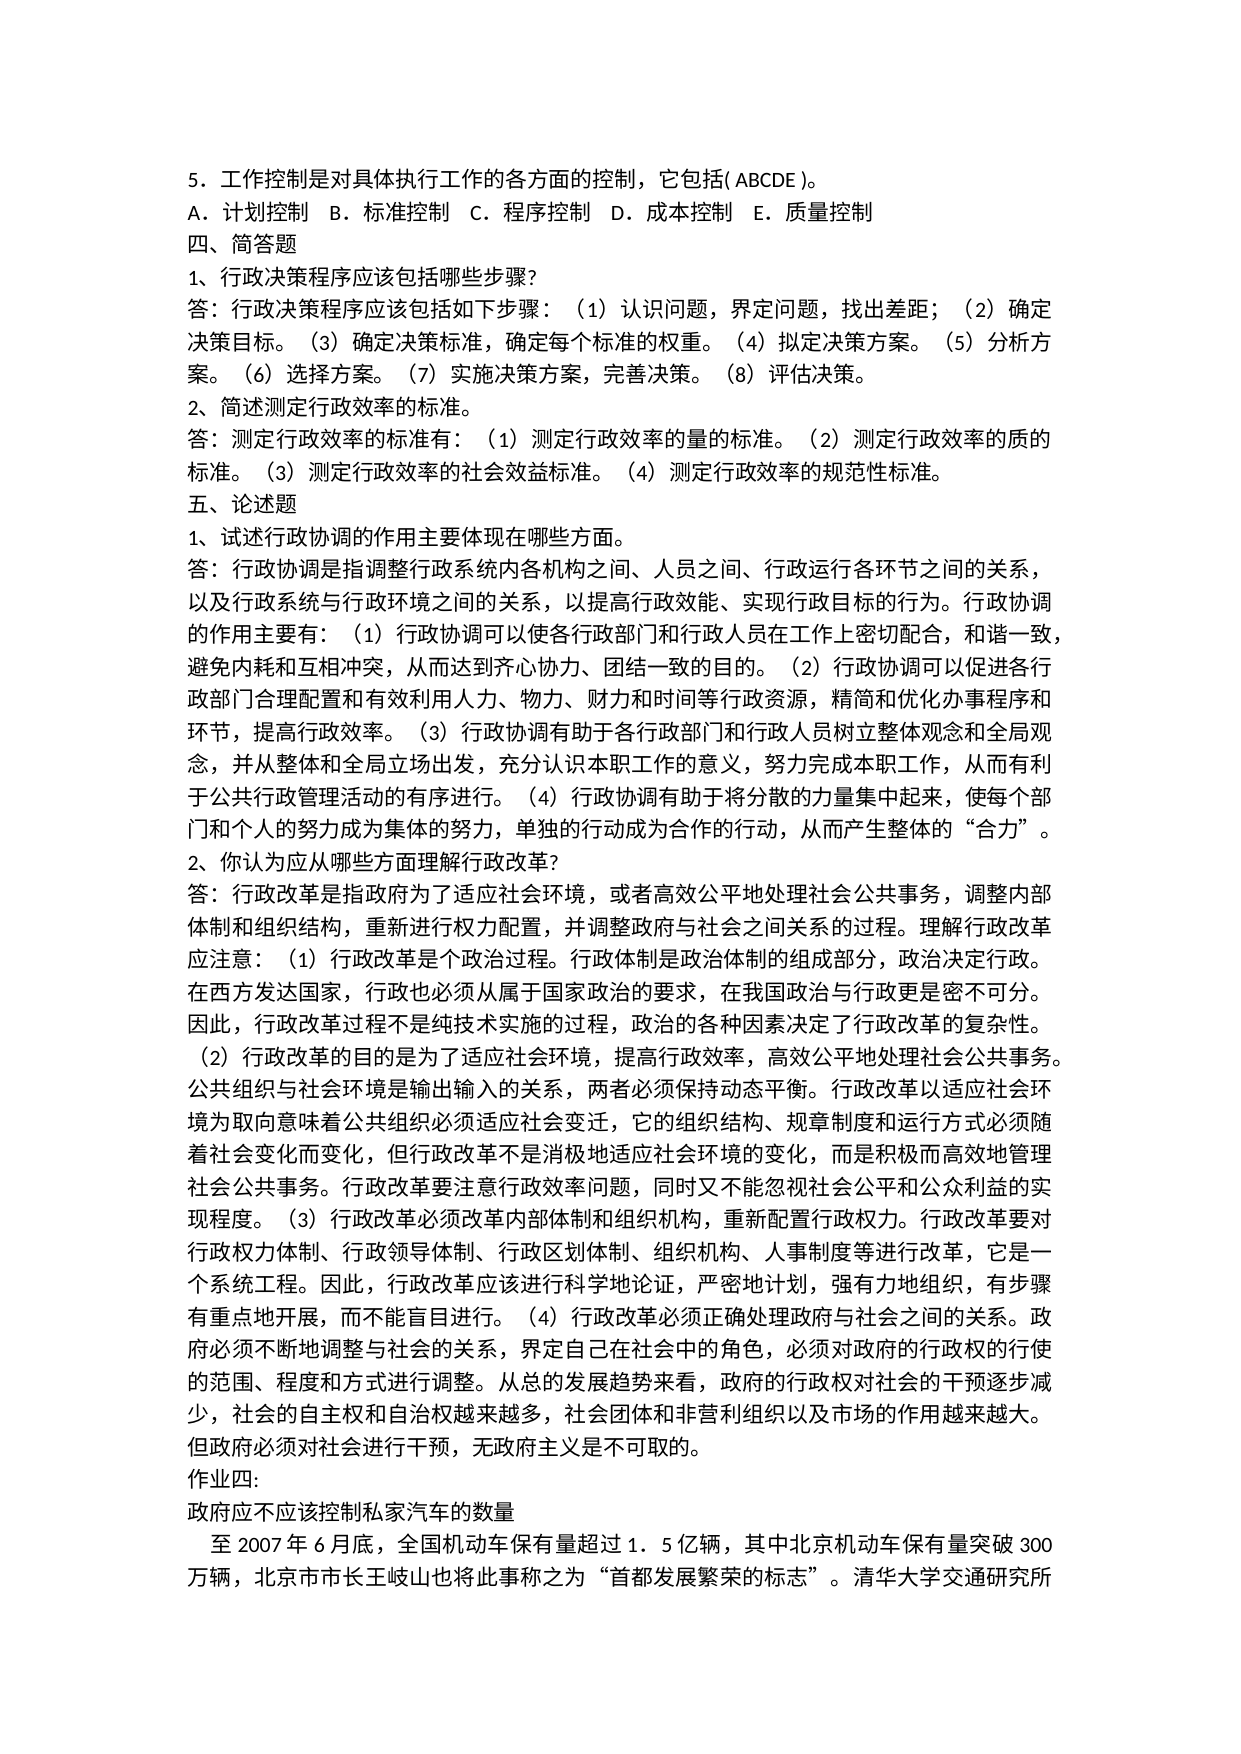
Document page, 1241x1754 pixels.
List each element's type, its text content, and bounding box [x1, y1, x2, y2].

text 1、行政决策程序应该包括哪些步骤? [187, 259, 1053, 292]
text 作业四: [187, 1462, 1053, 1494]
text A．计划控制 B．标准控制 C．程序控制 D．成本控制 E．质量控制 [187, 194, 1053, 227]
text 答：行政决策程序应该包括如下步骤：（1）认识问题，界定问题，找出差距；（2）确定决策目标。（3）确定决策标准，确定每个标准的权重。（4）拟定决策方案。（5）分析方案。（6）选择方案。（7）实施决策方案，完善决策。（8）评估决策。 [187, 292, 1053, 389]
text 1、试述行政协调的作用主要体现在哪些方面。 [187, 519, 1053, 552]
text 2、你认为应从哪些方面理解行政改革? [187, 844, 1053, 877]
text 答：测定行政效率的标准有：（1）测定行政效率的量的标准。（2）测定行政效率的质的标准。（3）测定行政效率的社会效益标准。（4）测定行政效率的规范性标准。 [187, 422, 1053, 487]
text 五、论述题 [187, 487, 1053, 519]
text 政府应不应该控制私家汽车的数量 [187, 1494, 1053, 1527]
text 答：行政改革是指政府为了适应社会环境，或者高效公平地处理社会公共事务，调整内部体制和组织结构，重新进行权力配置，并调整政府与社会之间关系的过程。理解行政改革，应注意：（1）行政改革是个政治过程。行政体制是政治体制的组成部分，政治决定行政。在西方发达国家，行政也必须从属于国家政治的要求，在我国政治与行政更是密不可分。因此，行政改革过程不是纯技术实施的过程，政治的各种因素决定了行政改革的复杂性。（2）行政改革的目的是为了适应社会环境，提高行政效率，高效公平地处理社会公共事务。公共组织与社会环境是输出输入的关系，两者必须保持动态平衡。行政改革以适应社会环境为取向意味着公共组织必须适应社会变迁，它的组织结构、规章制度和运行方式必须随着社会变化而变化，但行政改革不是消极地适应社会环境的变化，而是积极而高效地管理社会公共事务。行政改革要注意行政效率问题，同时又不能忽视社会公平和公众利益的实现程度。（3）行政改革必须改革内部体制和组织机构，重新配置行政权力。行政改革要对行政权力体制、行政领导体制、行政区划体制、组织机构、人事制度等进行改革，它是一个系统工程。因此，行政改革应该进行科学地论证，严密地计划，强有力地组织，有步骤、有重点地开展，而不能盲目进行。（4）行政改革必须正确处理政府与社会之间的关系。政府必须不断地调整与社会的关系，界定自己在社会中的角色，必须对政府的行政权的行使的范围、程度和方式进行调整。从总的发展趋势来看，政府的行政权对社会的干预逐步减少，社会的自主权和自治权越来越多，社会团体和非营利组织以及市场的作用越来越大。但政府必须对社会进行干预，无政府主义是不可取的。 [187, 877, 1053, 1462]
text 2、简述测定行政效率的标准。 [187, 389, 1053, 422]
text 5．工作控制是对具体执行工作的各方面的控制，它包括( ABCDE )。 [187, 162, 1053, 194]
text 答：行政协调是指调整行政系统内各机构之间、人员之间、行政运行各环节之间的关系，以及行政系统与行政环境之间的关系，以提高行政效能、实现行政目标的行为。行政协调的作用主要有：（1）行政协调可以使各行政部门和行政人员在工作上密切配合，和谐一致，避免内耗和互相冲突，从而达到齐心协力、团结一致的目的。（2）行政协调可以促进各行政部门合理配置和有效利用人力、物力、财力和时间等行政资源，精简和优化办事程序和环节，提高行政效率。（3）行政协调有助于各行政部门和行政人员树立整体观念和全局观念，并从整体和全局立场出发，充分认识本职工作的意义，努力完成本职工作，从而有利于公共行政管理活动的有序进行。（4）行政协调有助于将分散的力量集中起来，使每个部门和个人的努力成为集体的努力，单独的行动成为合作的行动，从而产生整体的“合力”。 [187, 552, 1053, 844]
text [187, 1527, 1053, 1592]
text 四、简答题 [187, 227, 1053, 259]
